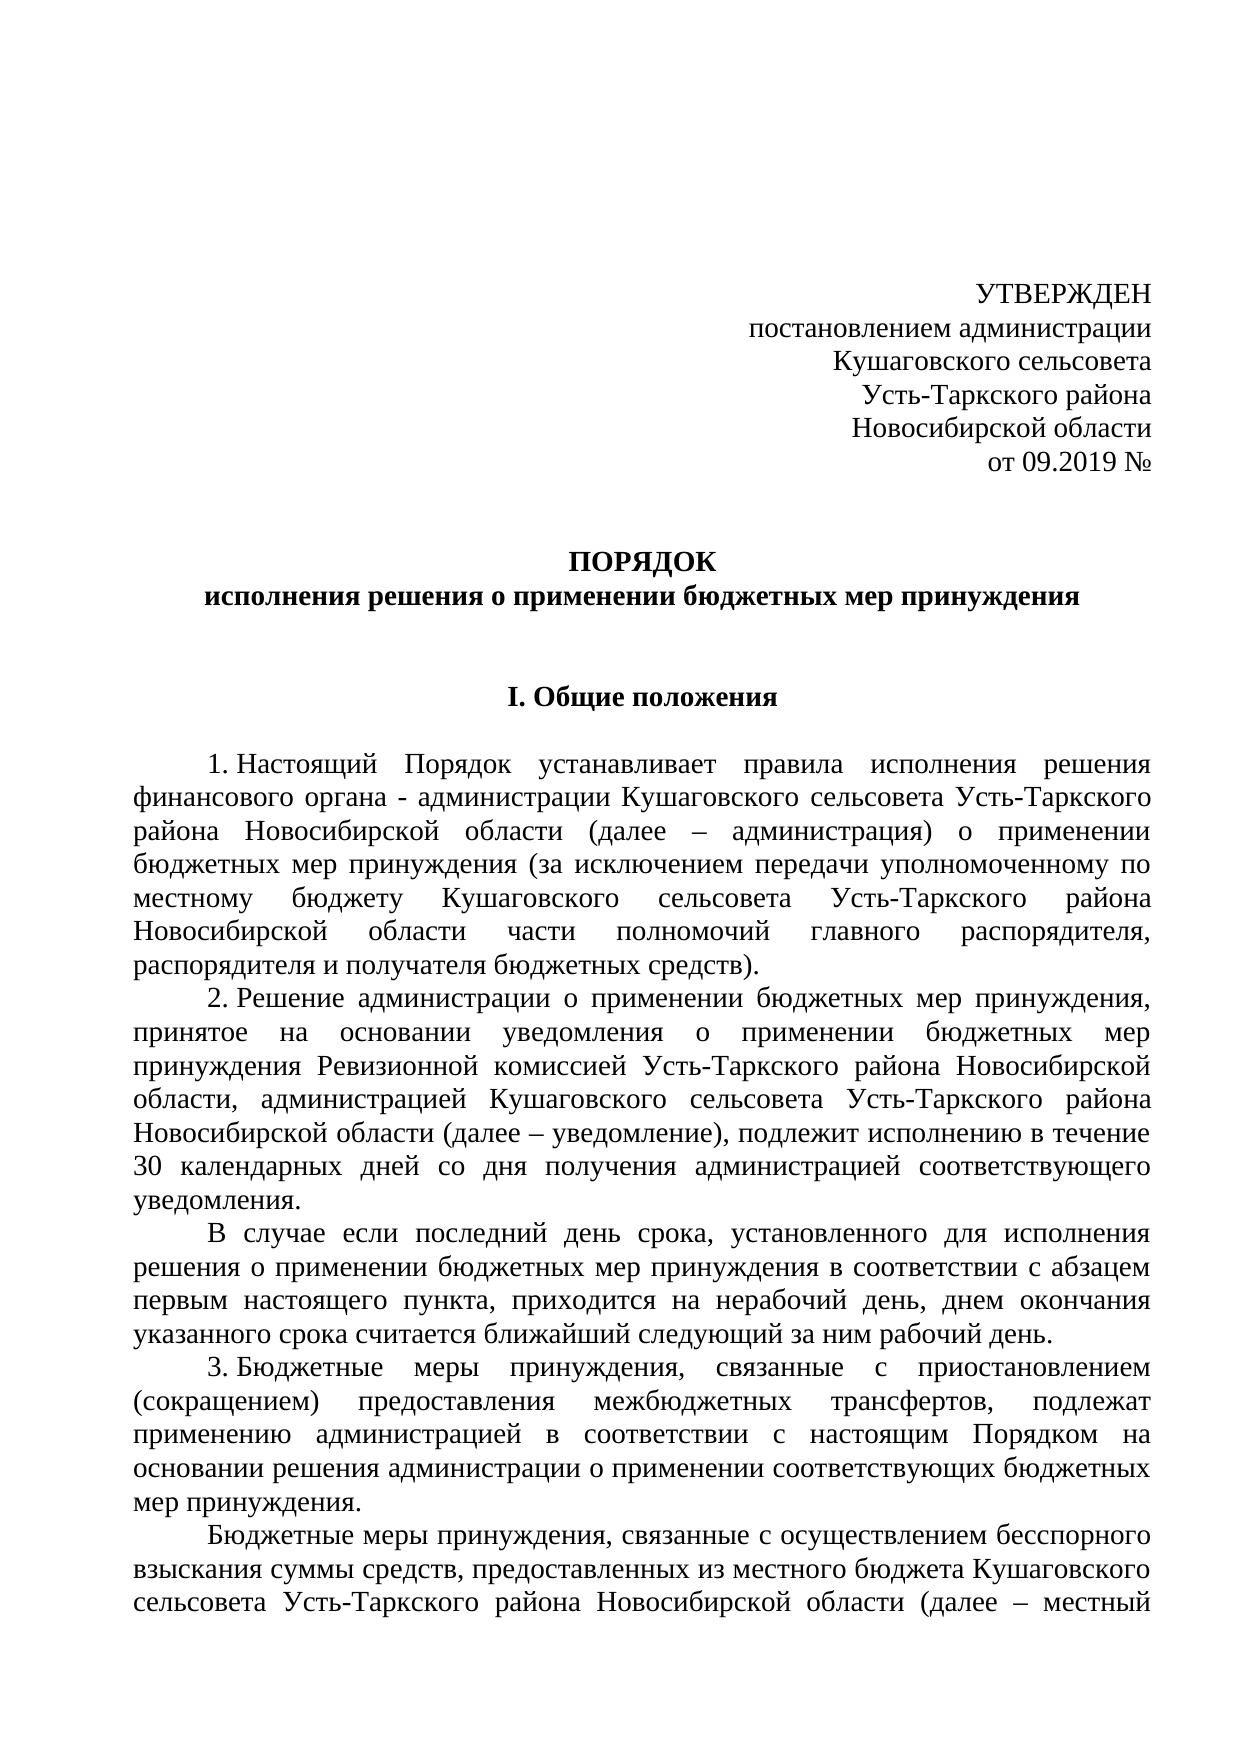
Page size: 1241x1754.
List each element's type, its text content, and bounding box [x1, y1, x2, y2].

text В случае если последний день срока, установленного для исполнения решения о применении бюджетных мер принуждения в соответствии с абзацем первым настоящего пункта, приходится на нерабочий день, днем окончания указанного срока считается ближайший следующий за ним рабочий день. [133, 1215, 1152, 1349]
text 1. Настоящий Порядок устанавливает правила исполнения решения финансового органа - администрации Кушаговского сельсовета Усть-Таркского района Новосибирской области (далее – администрация) о применении бюджетных мер принуждения (за исключением передачи уполномоченному по местному бюджету Кушаговского сельсовета Усть-Таркского района Новосибирской области части полномочий главного распорядителя, распорядителя и получателя бюджетных средств). [133, 746, 1152, 981]
text Кушаговского сельсовета [133, 343, 1152, 377]
text постановлением администрации [133, 310, 1152, 343]
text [133, 1517, 1152, 1618]
text УТВЕРЖДЕН [133, 276, 1152, 310]
text Новосибирской области [133, 410, 1152, 444]
text I. Общие положения [133, 679, 1152, 712]
text исполнения решения о применении бюджетных мер принуждения [133, 578, 1152, 612]
text Усть-Таркского района [133, 377, 1152, 410]
text ПОРЯДОК [133, 544, 1152, 578]
text 2. Решение администрации о применении бюджетных мер принуждения, принятое на основании уведомления о применении бюджетных мер принуждения Ревизионной комиссией Усть-Таркского района Новосибирской области, администрацией Кушаговского сельсовета Усть-Таркского района Новосибирской области (далее – уведомление), подлежит исполнению в течение 30 календарных дней со дня получения администрацией соответствующего уведомления. [133, 981, 1152, 1215]
text 3. Бюджетные меры принуждения, связанные с приостановлением (сокращением) предоставления межбюджетных трансфертов, подлежат применению администрацией в соответствии с настоящим Порядком на основании решения администрации о применении соответствующих бюджетных мер принуждения. [133, 1349, 1152, 1517]
text от 09.2019 № [133, 444, 1152, 477]
